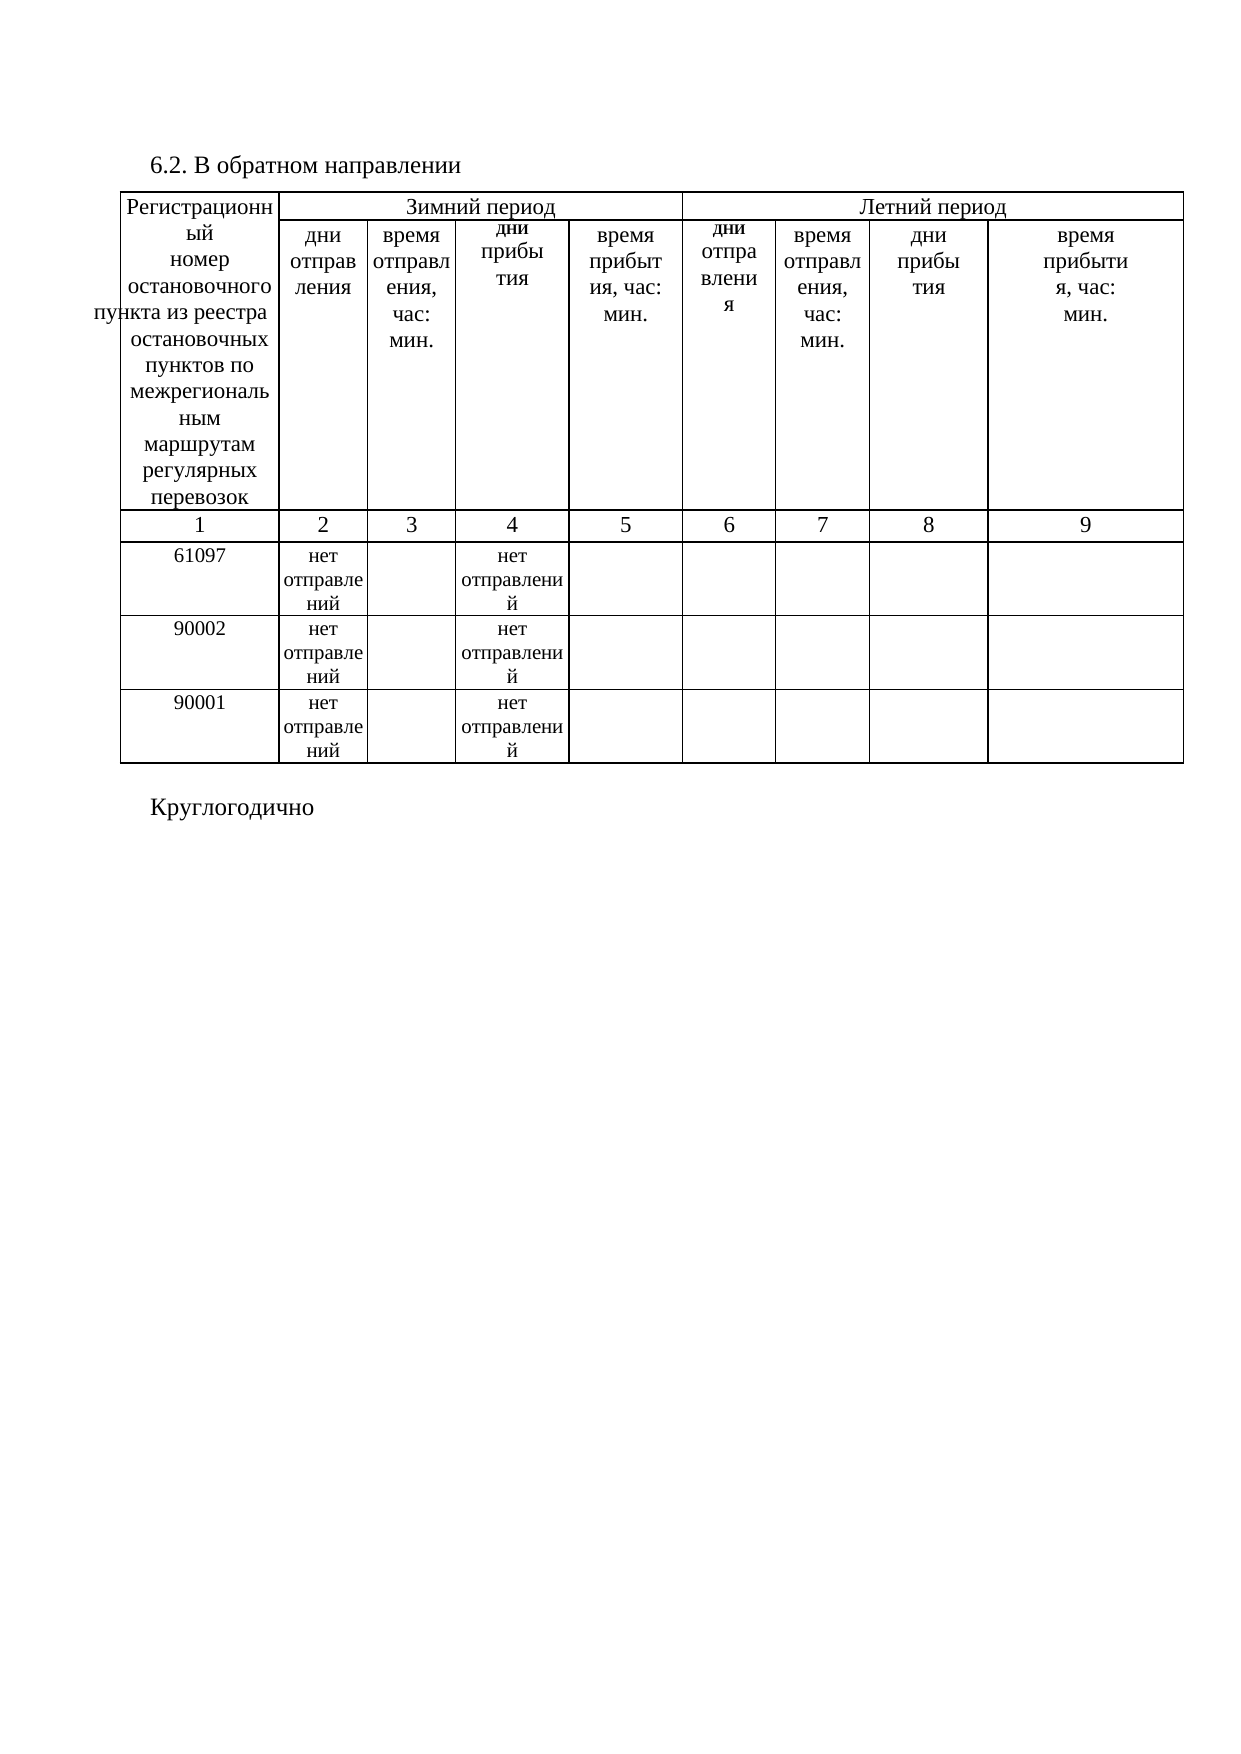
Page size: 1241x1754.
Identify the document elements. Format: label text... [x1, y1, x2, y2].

table_cell нет отправлений [280, 690, 367, 762]
table_cell время отправл ения, час: мин. [368, 221, 455, 509]
table_cell 61097 [121, 543, 278, 615]
table_cell 6 [683, 511, 775, 541]
table_cell [368, 616, 455, 688]
table_cell 5 [570, 511, 682, 541]
table_cell нет отправлений [456, 690, 568, 762]
table_cell время отправл ения, час: мин. [776, 221, 869, 509]
table_cell 1 [121, 511, 278, 541]
table_cell [870, 616, 987, 688]
table_cell 9 [989, 511, 1183, 541]
table_cell 90002 [121, 616, 278, 688]
table_cell [989, 616, 1183, 688]
table_cell [989, 690, 1183, 762]
table_cell [870, 690, 987, 762]
table_cell [683, 690, 775, 762]
table_cell [683, 543, 775, 615]
table_cell [683, 616, 775, 688]
table_cell 2 [280, 511, 367, 541]
table_cell 8 [870, 511, 987, 541]
table_cell [368, 690, 455, 762]
table_cell [870, 543, 987, 615]
table_cell нет отправлений [280, 616, 367, 688]
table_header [121, 193, 278, 509]
table_header Летний период [683, 193, 1183, 219]
table_cell [776, 543, 869, 615]
table_cell 3 [368, 511, 455, 541]
table_cell 90001 [121, 690, 278, 762]
table_cell нет отправлений [280, 543, 367, 615]
table_cell [776, 616, 869, 688]
table_cell [570, 690, 682, 762]
table_cell время прибыт ия, час: мин. [570, 221, 682, 509]
table_cell ДНИ отпра влени я [683, 221, 775, 509]
table_cell [368, 543, 455, 615]
table_cell [989, 543, 1183, 615]
text Круглогодично [150, 792, 1090, 821]
table_cell [570, 543, 682, 615]
table_cell дни прибы тия [870, 221, 987, 509]
table_cell [570, 616, 682, 688]
table_cell нет отправлений [456, 543, 568, 615]
text 6.2. В обратном направлении [150, 150, 1090, 179]
table_header Зимний период [280, 193, 682, 219]
table_cell ДНИ прибы тия [456, 221, 568, 509]
table_cell время прибыти я, час: мин. [989, 221, 1183, 509]
table_cell 7 [776, 511, 869, 541]
table_cell дни отправ ления [280, 221, 367, 509]
table_cell нет отправлений [456, 616, 568, 688]
table_cell [776, 690, 869, 762]
table_cell 4 [456, 511, 568, 541]
